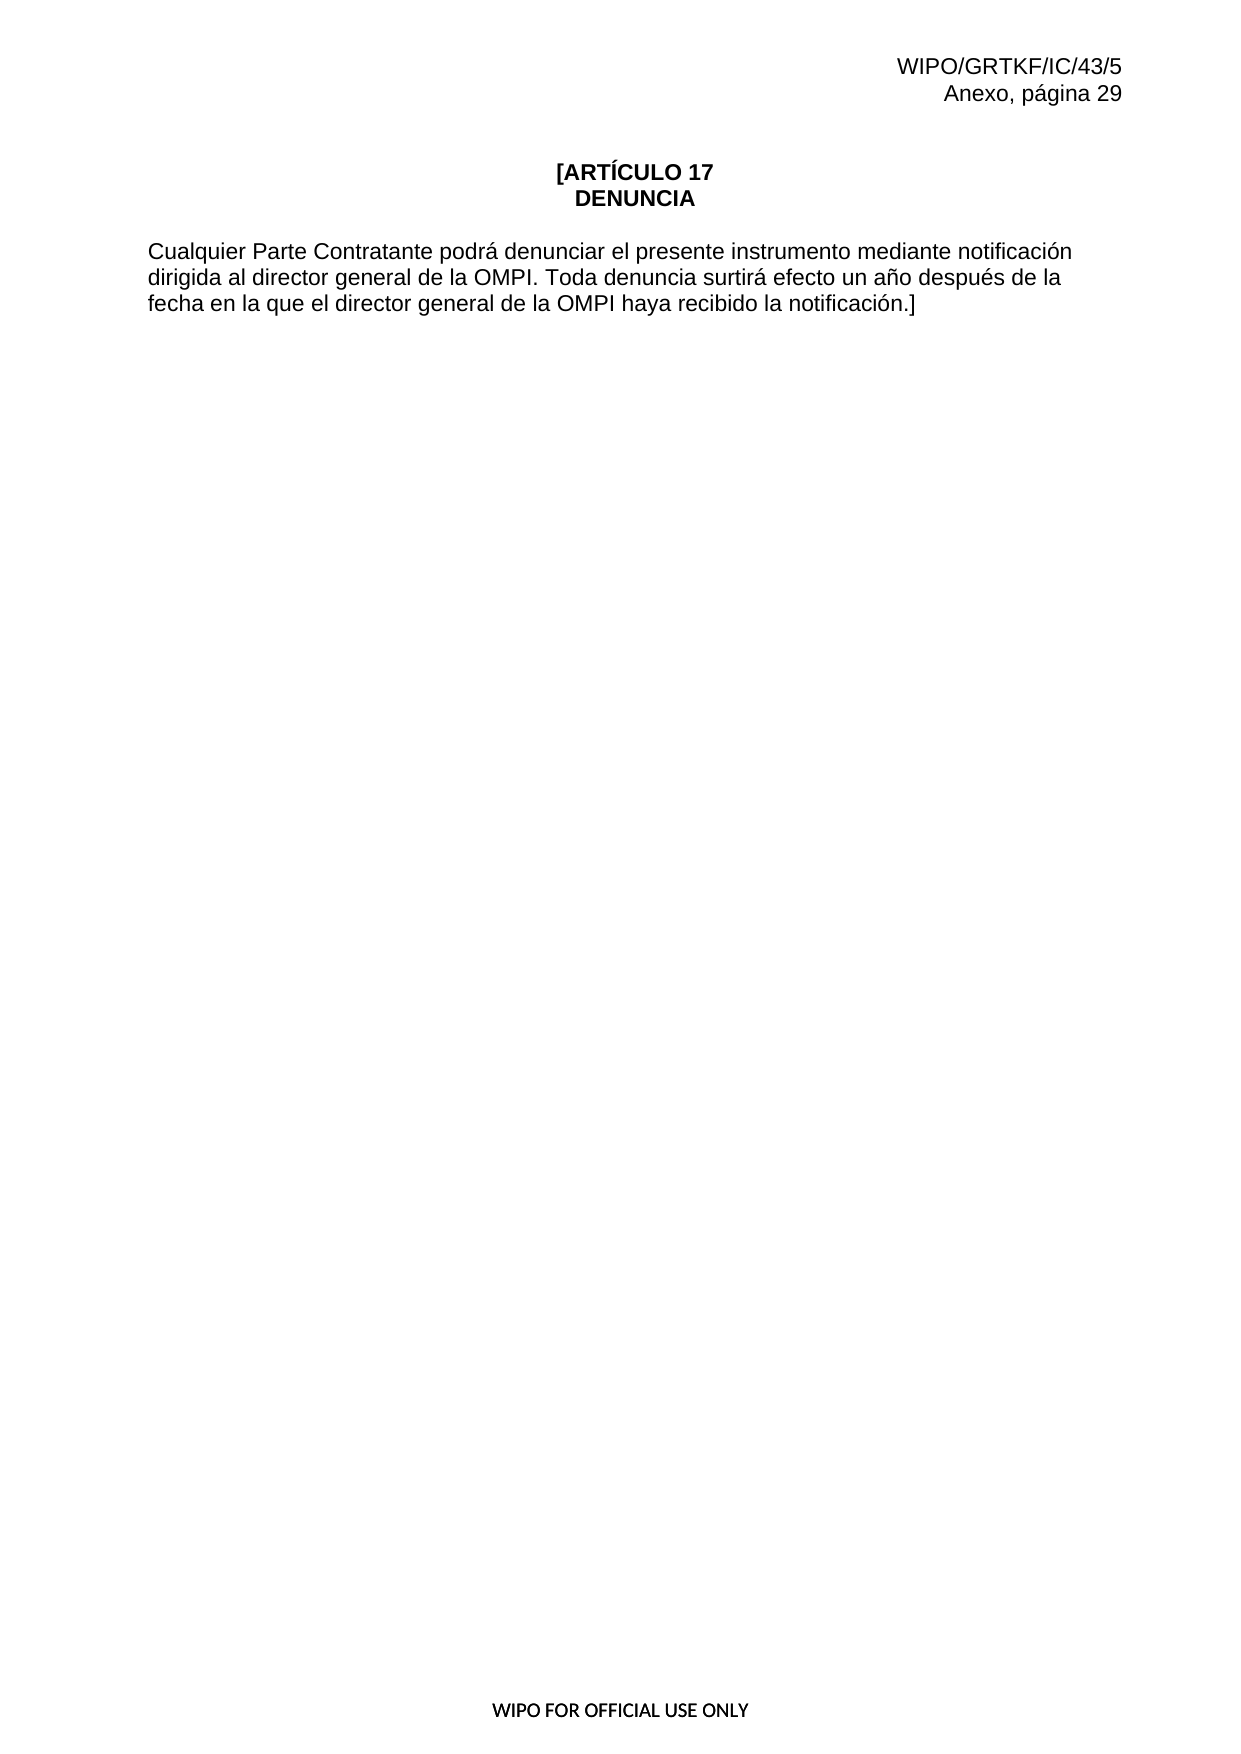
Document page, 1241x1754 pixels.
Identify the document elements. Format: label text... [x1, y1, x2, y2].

text [ARTÍCULO 17 [148, 158, 1122, 185]
text Cualquier Parte Contratante podrá denunciar el presente instrumento mediante notificación dirigida al director general de la OMPI. Toda denuncia surtirá efecto un año después de la fecha en la que el director general de la OMPI haya recibido la notificación.] [148, 238, 1122, 317]
text DENUNCIA [148, 185, 1122, 211]
